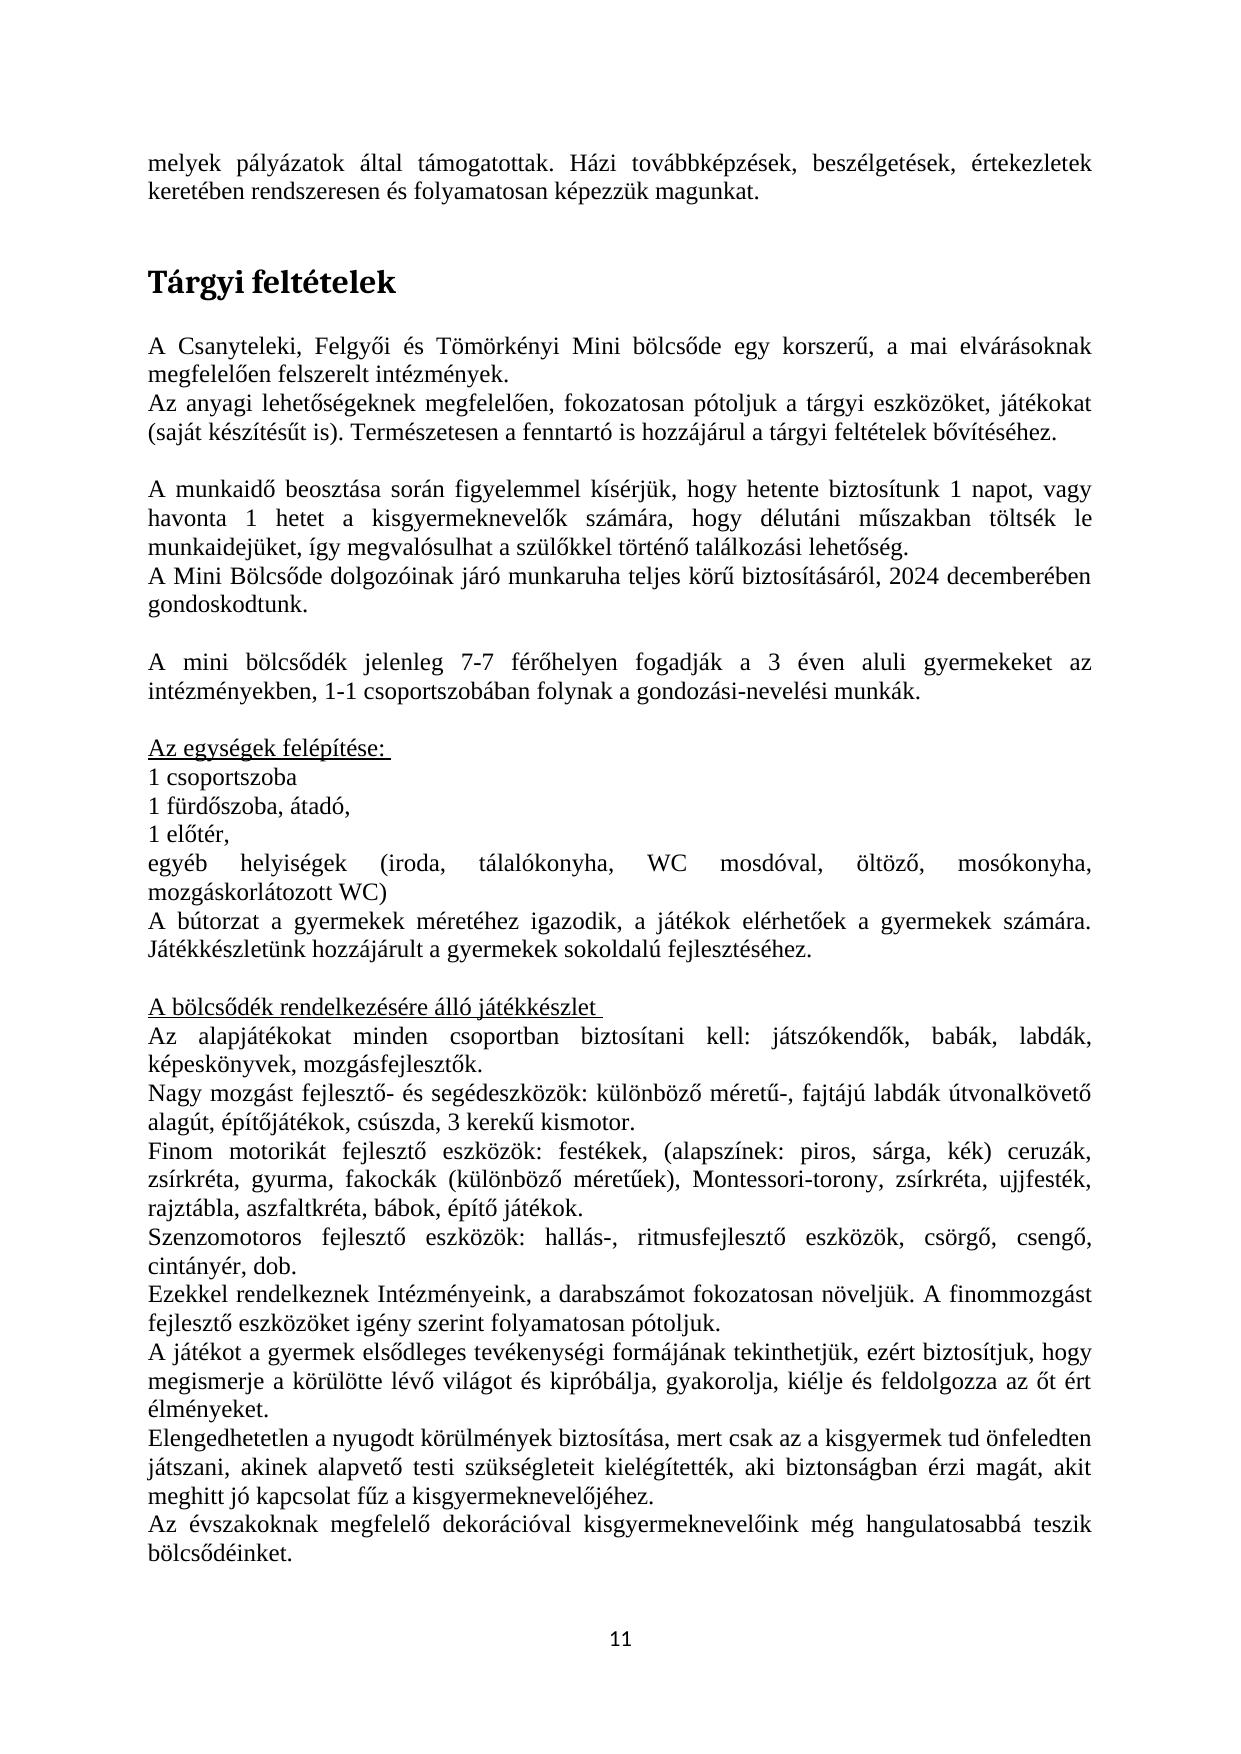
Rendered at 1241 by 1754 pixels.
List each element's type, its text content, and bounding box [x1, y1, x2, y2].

text Finom motorikát fejlesztő eszközök: festékek, (alapszínek: piros, sárga, kék) ceruzák, zsírkréta, gyurma, fakockák (különböző méretűek), Montessori-torony, zsírkréta, ujjfesték, rajztábla, aszfaltkréta, bábok, építő játékok. [148, 1136, 1093, 1222]
text Szenzomotoros fejlesztő eszközök: hallás-, ritmusfejlesztő eszközök, csörgő, csengő, cintányér, dob. [148, 1222, 1093, 1279]
text Elengedhetetlen a nyugodt körülmények biztosítása, mert csak az a kisgyermek tud önfeledten játszani, akinek alapvető testi szükségleteit kielégítették, aki biztonságban érzi magát, akit meghitt jó kapcsolat fűz a kisgyermeknevelőjéhez. [148, 1423, 1093, 1509]
text 1 csoportszoba [148, 762, 1093, 791]
text Az évszakoknak megfelelő dekorációval kisgyermeknevelőink még hangulatosabbá teszik bölcsődéinket. [148, 1509, 1093, 1567]
text A mini bölcsődék jelenleg 7-7 férőhelyen fogadják a 3 éven aluli gyermekeket az intézményekben, 1-1 csoportszobában folynak a gondozási-nevelési munkák. [148, 647, 1093, 704]
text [148, 148, 1093, 205]
text A Csanyteleki, Felgyői és Tömörkényi Mini bölcsőde egy korszerű, a mai elvárásoknak megfelelően felszerelt intézmények. [148, 331, 1093, 388]
text 1 fürdőszoba, átadó, [148, 791, 1093, 819]
text Az anyagi lehetőségeknek megfelelően, fokozatosan pótoljuk a tárgyi eszközöket, játékokat (saját készítésűt is). Természetesen a fenntartó is hozzájárul a tárgyi feltételek bővítéséhez. [148, 388, 1093, 446]
text A Mini Bölcsőde dolgozóinak járó munkaruha teljes körű biztosításáról, 2024 decemberében gondoskodtunk. [148, 561, 1093, 618]
text A bölcsődék rendelkezésére álló játékkészlet [148, 992, 1093, 1021]
text Ezekkel rendelkeznek Intézményeink, a darabszámot fokozatosan növeljük. A finommozgást fejlesztő eszközöket igény szerint folyamatosan pótoljuk. [148, 1279, 1093, 1337]
text A játékot a gyermek elsődleges tevékenységi formájának tekinthetjük, ezért biztosítjuk, hogy megismerje a körülötte lévő világot és kipróbálja, gyakorolja, kiélje és feldolgozza az őt ért élményeket. [148, 1337, 1093, 1423]
text Nagy mozgást fejlesztő- és segédeszközök: különböző méretű-, fajtájú labdák útvonalkövető alagút, építőjátékok, csúszda, 3 kerekű kismotor. [148, 1078, 1093, 1136]
text 1 előtér, [148, 819, 1093, 848]
text egyéb helyiségek (iroda, tálalókonyha, WC mosdóval, öltöző, mosókonyha, mozgáskorlátozott WC) [148, 848, 1093, 906]
text A munkaidő beosztása során figyelemmel kísérjük, hogy hetente biztosítunk 1 napot, vagy havonta 1 hetet a kisgyermeknevelők számára, hogy délutáni műszakban töltsék le munkaidejüket, így megvalósulhat a szülőkkel történő találkozási lehetőség. [148, 474, 1093, 561]
subtitle Tárgyi feltételek [148, 264, 1093, 302]
text Az egységek felépítése: [148, 733, 1093, 762]
text Az alapjátékokat minden csoportban biztosítani kell: játszókendők, babák, labdák, képeskönyvek, mozgásfejlesztők. [148, 1021, 1093, 1078]
text A bútorzat a gyermekek méretéhez igazodik, a játékok elérhetőek a gyermekek számára. Játékkészletünk hozzájárult a gyermekek sokoldalú fejlesztéséhez. [148, 906, 1093, 963]
